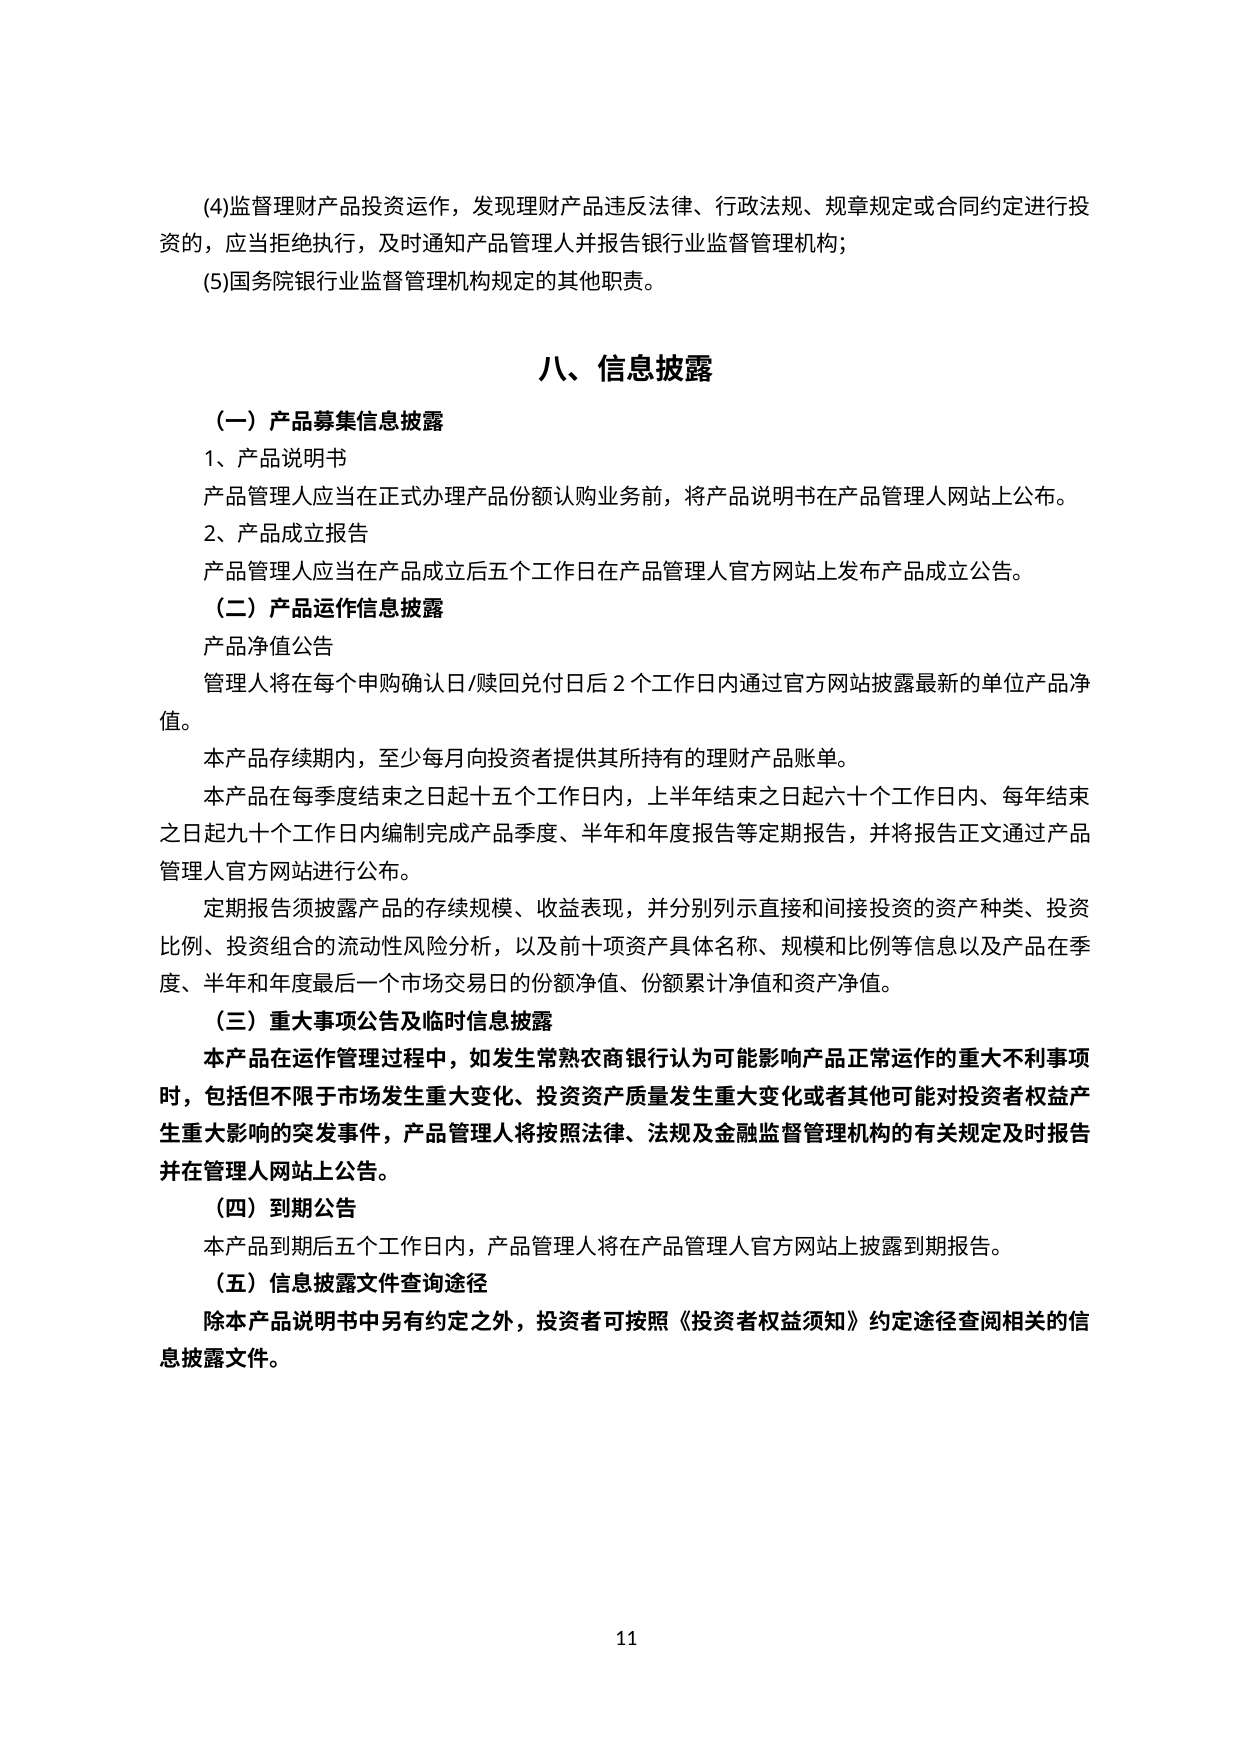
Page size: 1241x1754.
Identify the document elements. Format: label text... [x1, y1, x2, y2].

subtitle 八、信息披露 [159, 334, 1093, 399]
text 产品管理人应当在产品成立后五个工作日在产品管理人官方网站上发布产品成立公告。 [159, 549, 1093, 587]
text 2、产品成立报告 [159, 512, 1093, 549]
text 本产品在运作管理过程中，如发生常熟农商银行认为可能影响产品正常运作的重大不利事项时，包括但不限于市场发生重大变化、投资资产质量发生重大变化或者其他可能对投资者权益产生重大影响的突发事件，产品管理人将按照法律、法规及金融监督管理机构的有关规定及时报告并在管理人网站上公告。 [159, 1037, 1093, 1187]
text （四）到期公告 [159, 1187, 1093, 1224]
text 除本产品说明书中另有约定之外，投资者可按照《投资者权益须知》约定途径查阅相关的信息披露文件。 [159, 1299, 1093, 1374]
text （三）重大事项公告及临时信息披露 [159, 999, 1093, 1037]
text 产品管理人应当在正式办理产品份额认购业务前，将产品说明书在产品管理人网站上公布。 [159, 474, 1093, 512]
text 定期报告须披露产品的存续规模、收益表现，并分别列示直接和间接投资的资产种类、投资比例、投资组合的流动性风险分析，以及前十项资产具体名称、规模和比例等信息以及产品在季度、半年和年度最后一个市场交易日的份额净值、份额累计净值和资产净值。 [159, 887, 1093, 999]
text （二）产品运作信息披露 [159, 587, 1093, 624]
text 本产品在每季度结束之日起十五个工作日内，上半年结束之日起六十个工作日内、每年结束之日起九十个工作日内编制完成产品季度、半年和年度报告等定期报告，并将报告正文通过产品管理人官方网站进行公布。 [159, 774, 1093, 887]
text 管理人将在每个申购确认日/赎回兑付日后2个工作日内通过官方网站披露最新的单位产品净值。 [159, 662, 1093, 737]
text 本产品存续期内，至少每月向投资者提供其所持有的理财产品账单。 [159, 737, 1093, 774]
text 产品净值公告 [159, 624, 1093, 662]
text (4)监督理财产品投资运作，发现理财产品违反法律、行政法规、规章规定或合同约定进行投资的，应当拒绝执行，及时通知产品管理人并报告银行业监督管理机构； [159, 184, 1093, 259]
text （一）产品募集信息披露 [159, 399, 1093, 437]
text 本产品到期后五个工作日内，产品管理人将在产品管理人官方网站上披露到期报告。 [159, 1224, 1093, 1262]
text (5)国务院银行业监督管理机构规定的其他职责。 [159, 259, 1093, 297]
text （五）信息披露文件查询途径 [159, 1262, 1093, 1299]
text 1、产品说明书 [159, 437, 1093, 474]
